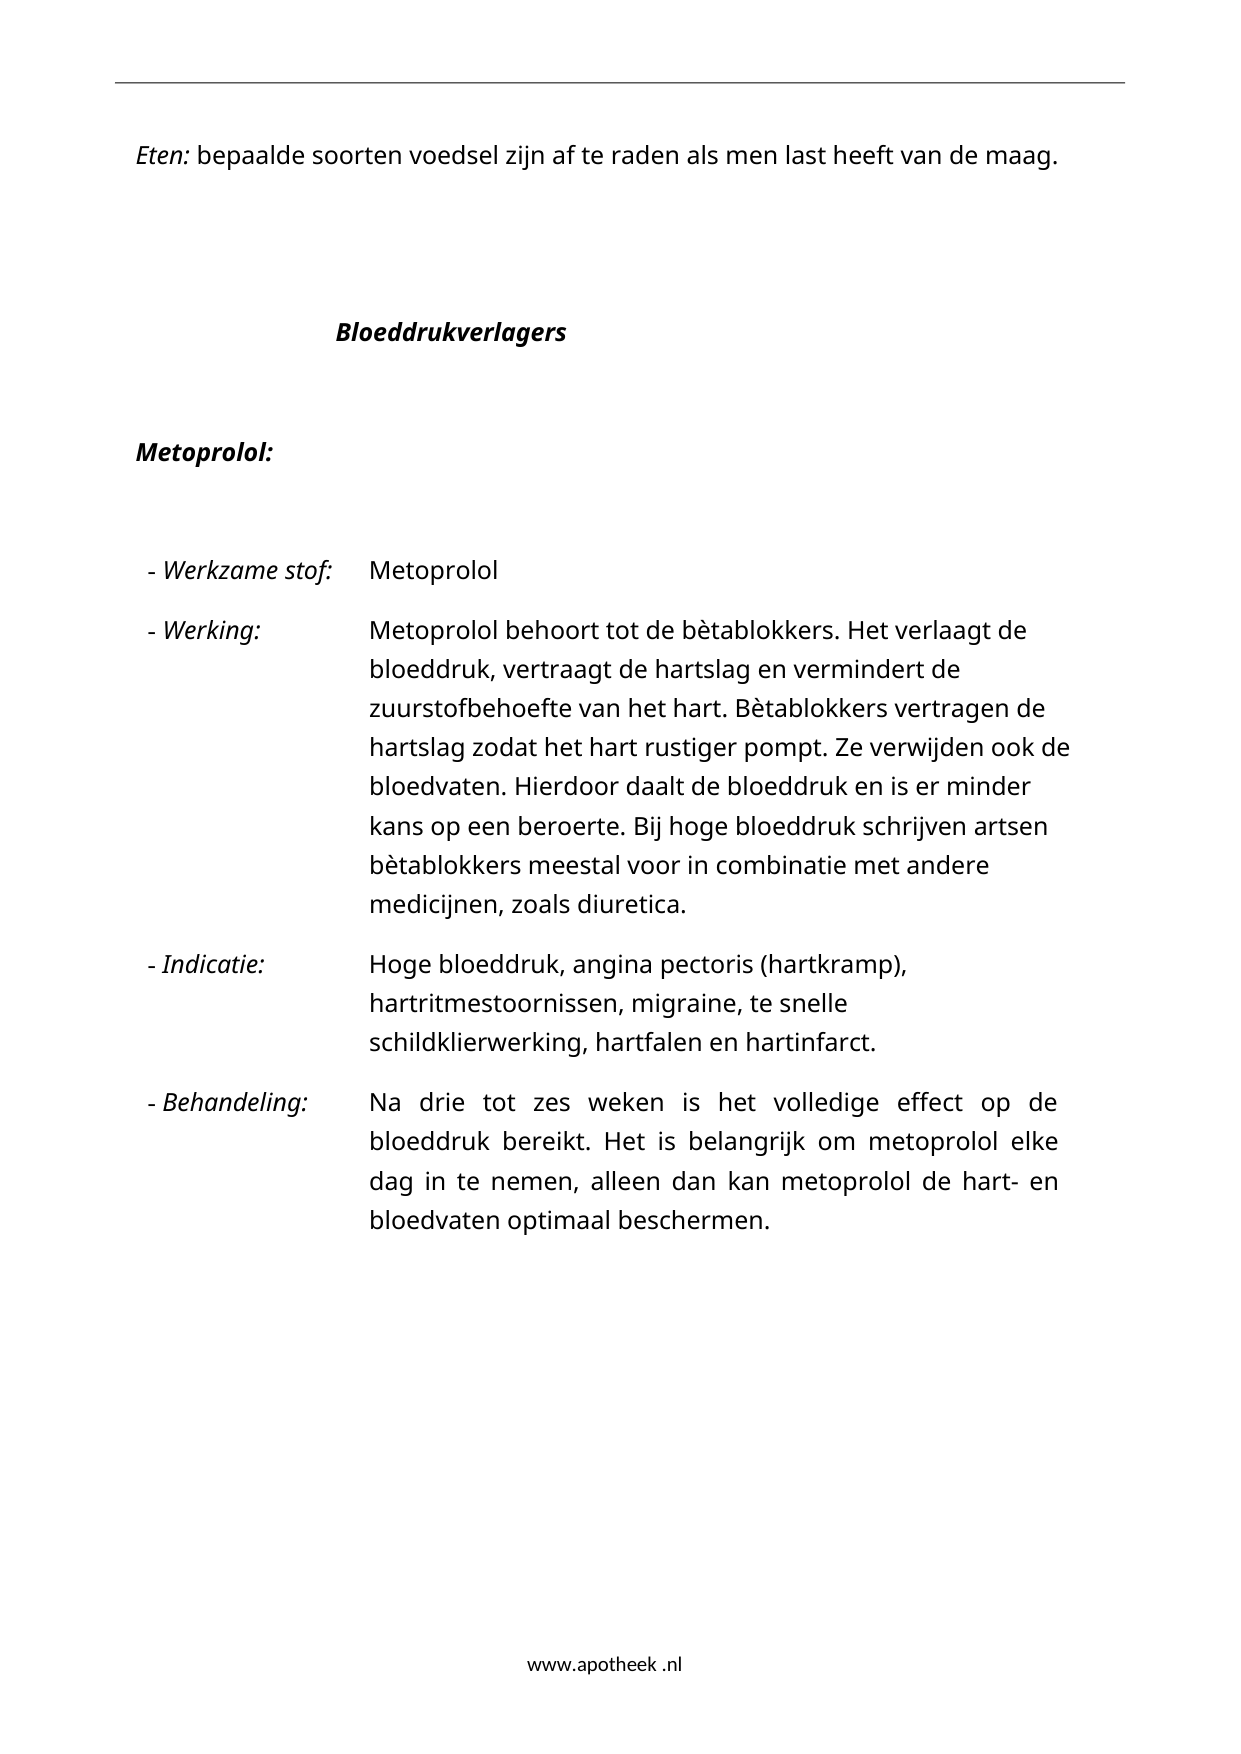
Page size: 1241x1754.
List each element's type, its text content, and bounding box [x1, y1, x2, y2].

list Werkzame stof: Metoprolol [147, 552, 1103, 586]
text Eten: bepaalde soorten voedsel zijn af te raden als men last heeft van de maag. [135, 137, 1090, 172]
list Indicatie: Hoge bloeddruk, angina pectoris (hartkramp), hartritmestoornissen, migraine, te snelle schildklierwerking, hartfalen en hartinfarct. [147, 947, 1044, 1059]
text Metoprolol: [135, 434, 1103, 468]
list Werking: Metoprolol behoort tot de bètablokkers. Het verlaagt de bloeddruk, vertraagt de hartslag en vermindert de zuurstofbehoefte van het hart. Bètablokkers vertragen de hartslag zodat het hart rustiger pompt. Ze verwijden ook de bloedvaten. Hierdoor daalt de bloeddruk en is er minder kans op een beroerte. Bij hoge bloeddruk schrijven artsen bètablokkers meestal voor in combinatie met andere medicijnen, zoals diuretica. [147, 612, 1072, 921]
text Bloeddrukverlagers [135, 314, 770, 348]
list Behandeling: Na drie tot zes weken is het volledige effect op de bloeddruk bereikt. Het is belangrijk om metoprolol elke dag in te nemen, alleen dan kan metoprolol de hart- en bloedvaten optimaal beschermen. [147, 1085, 1059, 1236]
